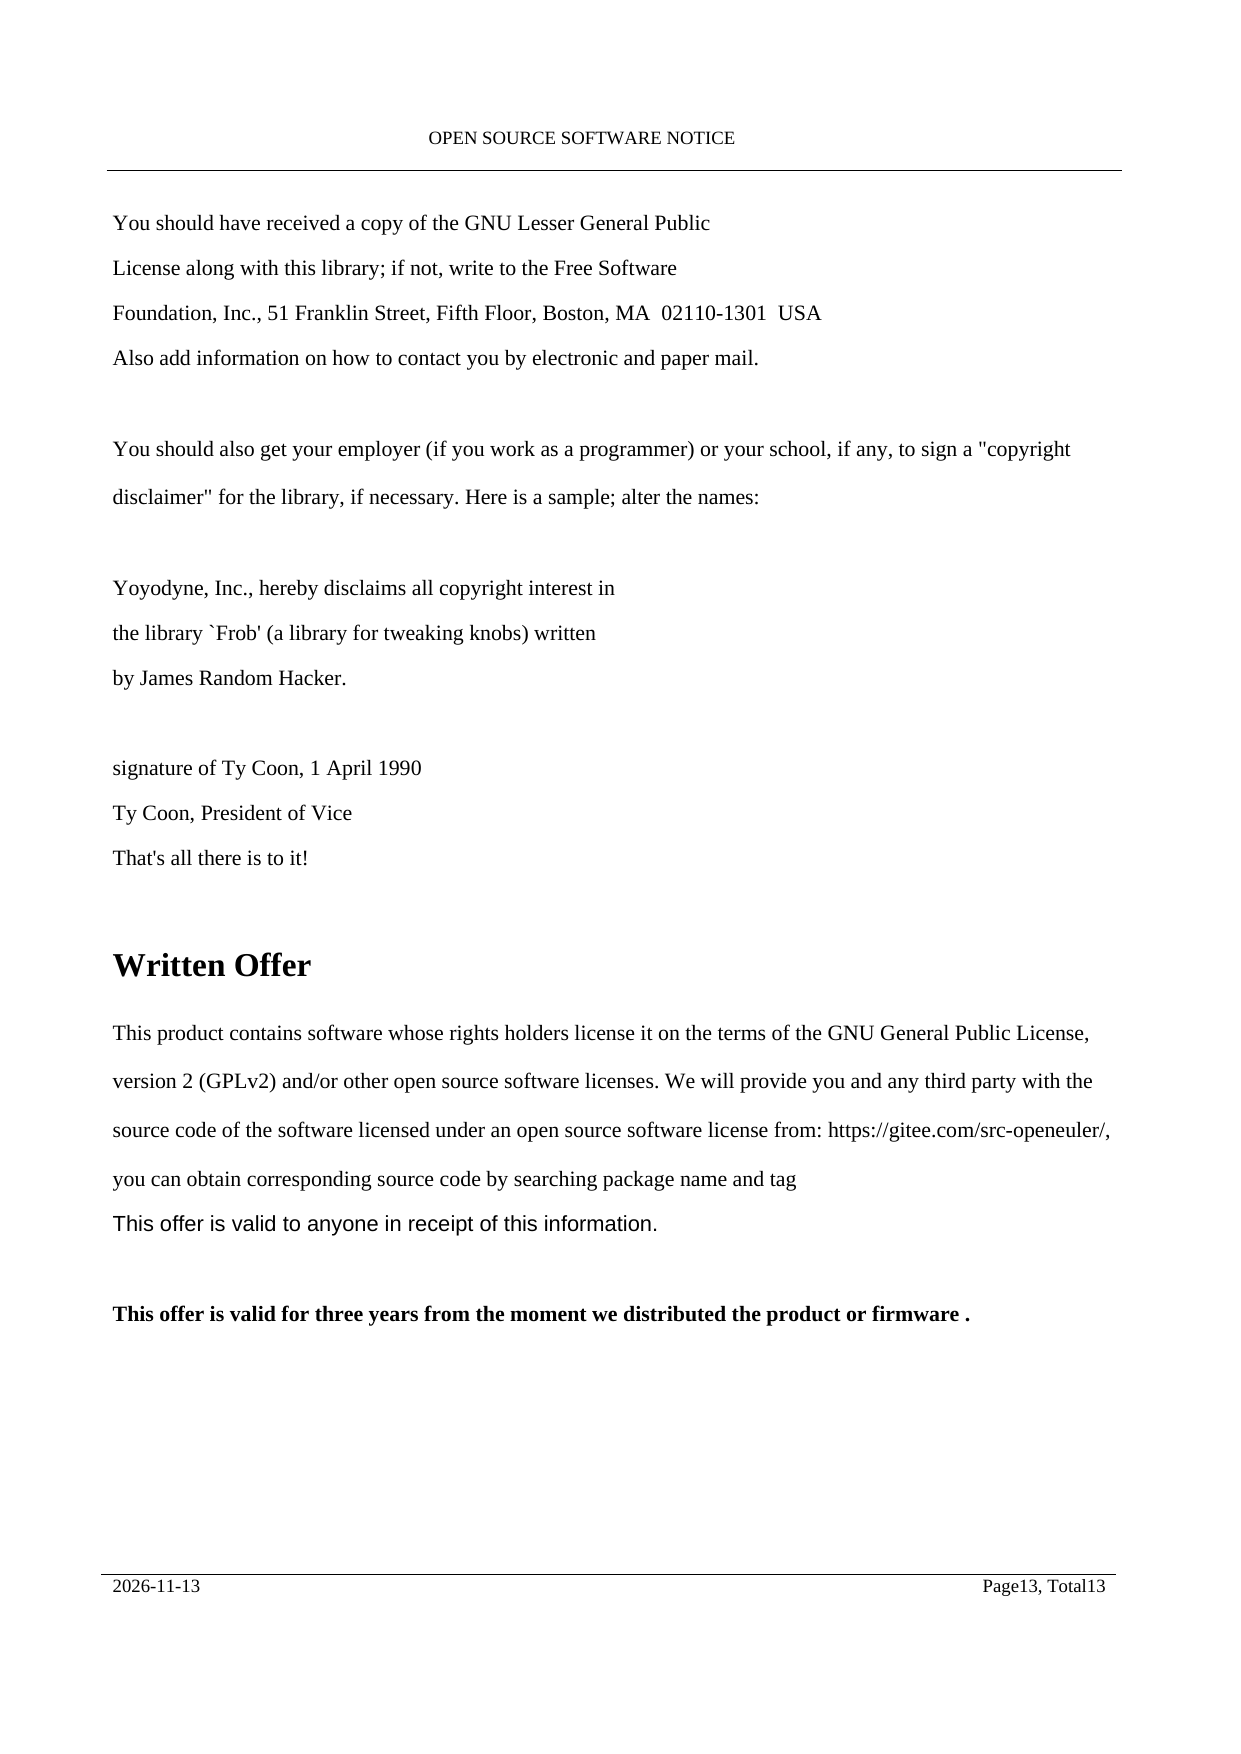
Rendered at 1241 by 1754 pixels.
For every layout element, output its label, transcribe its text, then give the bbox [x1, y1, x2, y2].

text Also add information on how to contact you by electronic and paper mail. [112, 342, 1128, 374]
text This offer is valid to anyone in receipt of this information. [112, 1207, 1128, 1240]
text License along with this library; if not, write to the Free Software [112, 251, 1128, 284]
text You should also get your employer (if you work as a programmer) or your school, if any, to sign a "copyright disclaimer" for the library, if necessary. Here is a sample; alter the names: [112, 432, 1128, 513]
text Ty Coon, President of Vice [112, 796, 1128, 829]
text signature of Ty Coon, 1 April 1990 [112, 751, 1128, 784]
text That's all there is to it! [112, 841, 1128, 874]
text This offer is valid for three years from the moment we distributed the product or firmware . [112, 1297, 1128, 1330]
text This product contains software whose rights holders license it on the terms of the GNU General Public License, version 2 (GPLv2) and/or other open source software licenses. We will provide you and any third party with the source code of the software licensed under an open source software license from: https://gitee.com/src-openeuler/, you can obtain corresponding source code by searching package name and tag [112, 1016, 1128, 1194]
text Yoyodyne, Inc., hereby disclaims all copyright interest in [112, 571, 1128, 603]
text the library `Frob' (a library for tweaking knobs) written [112, 616, 1128, 648]
text by James Random Hacker. [112, 661, 1128, 693]
text You should have received a copy of the GNU Lesser General Public [112, 206, 1128, 239]
text Foundation, Inc., 51 Franklin Street, Fifth Floor, Boston, MA 02110-1301 USA [112, 297, 1128, 329]
text Written Offer [112, 932, 1128, 997]
